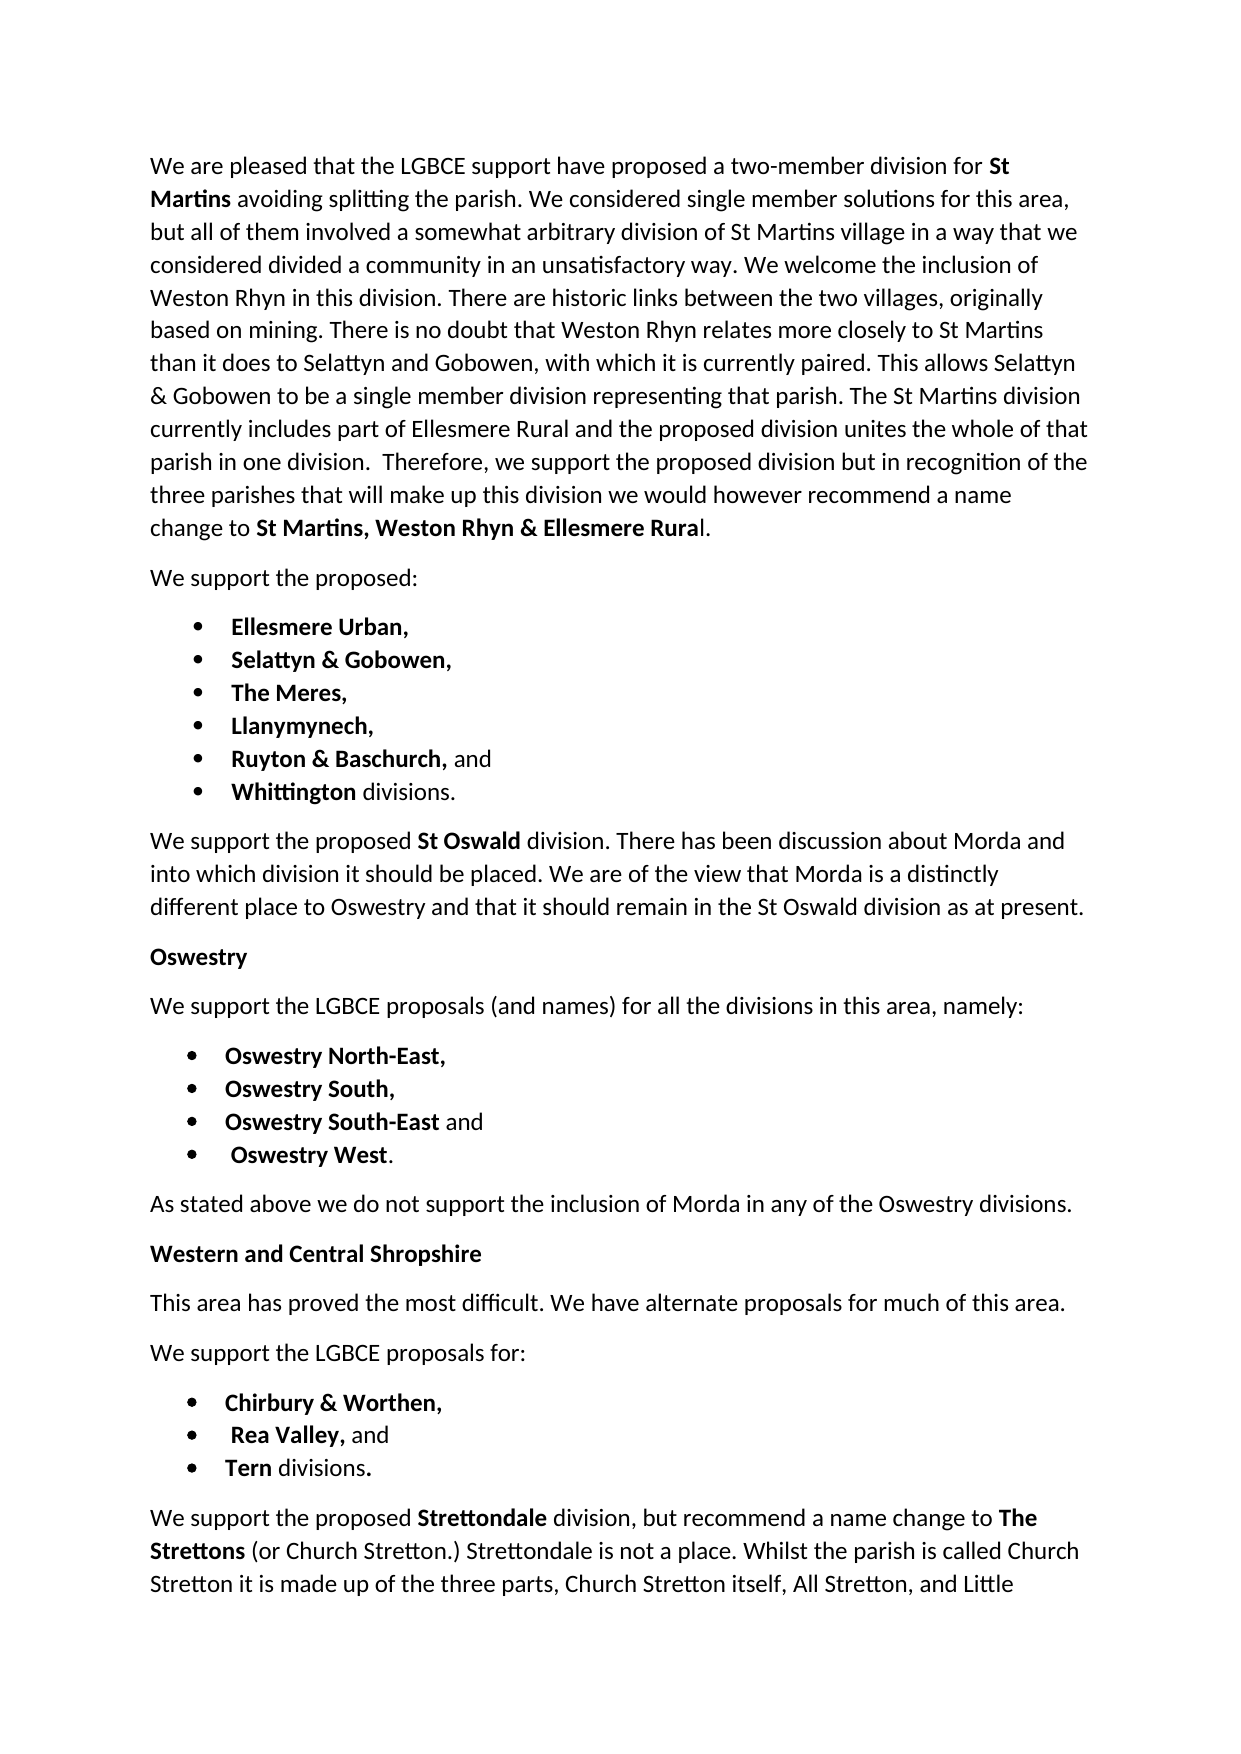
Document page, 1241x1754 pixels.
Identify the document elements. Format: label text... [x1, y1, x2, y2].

text We support the LGBCE proposals for: [150, 1337, 1090, 1368]
list Whittington divisions. [194, 776, 1090, 806]
list Selattyn & Gobowen, [194, 644, 1090, 675]
list Ruyton & Baschurch, and [194, 743, 1090, 773]
text Western and Central Shropshire [150, 1238, 1090, 1268]
list The Meres, [194, 677, 1090, 708]
list Oswestry South, [187, 1073, 1090, 1103]
list Rea Valley, and [187, 1419, 1090, 1450]
list Oswestry South-East and [187, 1106, 1090, 1136]
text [150, 1502, 1090, 1598]
list Ellesmere Urban, [194, 611, 1090, 642]
text This area has proved the most difficult. We have alternate proposals for much of this area. [150, 1287, 1090, 1318]
list Oswestry West. [187, 1139, 1090, 1169]
list Tern divisions. [187, 1452, 1090, 1483]
text We are pleased that the LGBCE support have proposed a two-member division for St Martins avoiding splitting the parish. We considered single member solutions for this area, but all of them involved a somewhat arbitrary division of St Martins village in a way that we considered divided a community in an unsatisfactory way. We welcome the inclusion of Weston Rhyn in this division. There are historic links between the two villages, originally based on mining. There is no doubt that Weston Rhyn relates more closely to St Martins than it does to Selattyn and Gobowen, with which it is currently paired. This allows Selattyn & Gobowen to be a single member division representing that parish. The St Martins division currently includes part of Ellesmere Rural and the proposed division unites the whole of that parish in one division. Therefore, we support the proposed division but in recognition of the three parishes that will make up this division we would however recommend a name change to St Martins, Weston Rhyn & Ellesmere Rural. [150, 150, 1090, 543]
text As stated above we do not support the inclusion of Morda in any of the Oswestry divisions. [150, 1188, 1090, 1219]
list Oswestry North-East, [187, 1040, 1090, 1071]
list Llanymynech, [194, 710, 1090, 741]
text Oswestry [150, 941, 1090, 971]
list Chirbury & Worthen, [187, 1387, 1090, 1417]
text We support the LGBCE proposals (and names) for all the divisions in this area, namely: [150, 990, 1090, 1021]
text We support the proposed St Oswald division. There has been discussion about Morda and into which division it should be placed. We are of the view that Morda is a distinctly different place to Oswestry and that it should remain in the St Oswald division as at present. [150, 825, 1090, 922]
text We support the proposed: [150, 562, 1090, 592]
